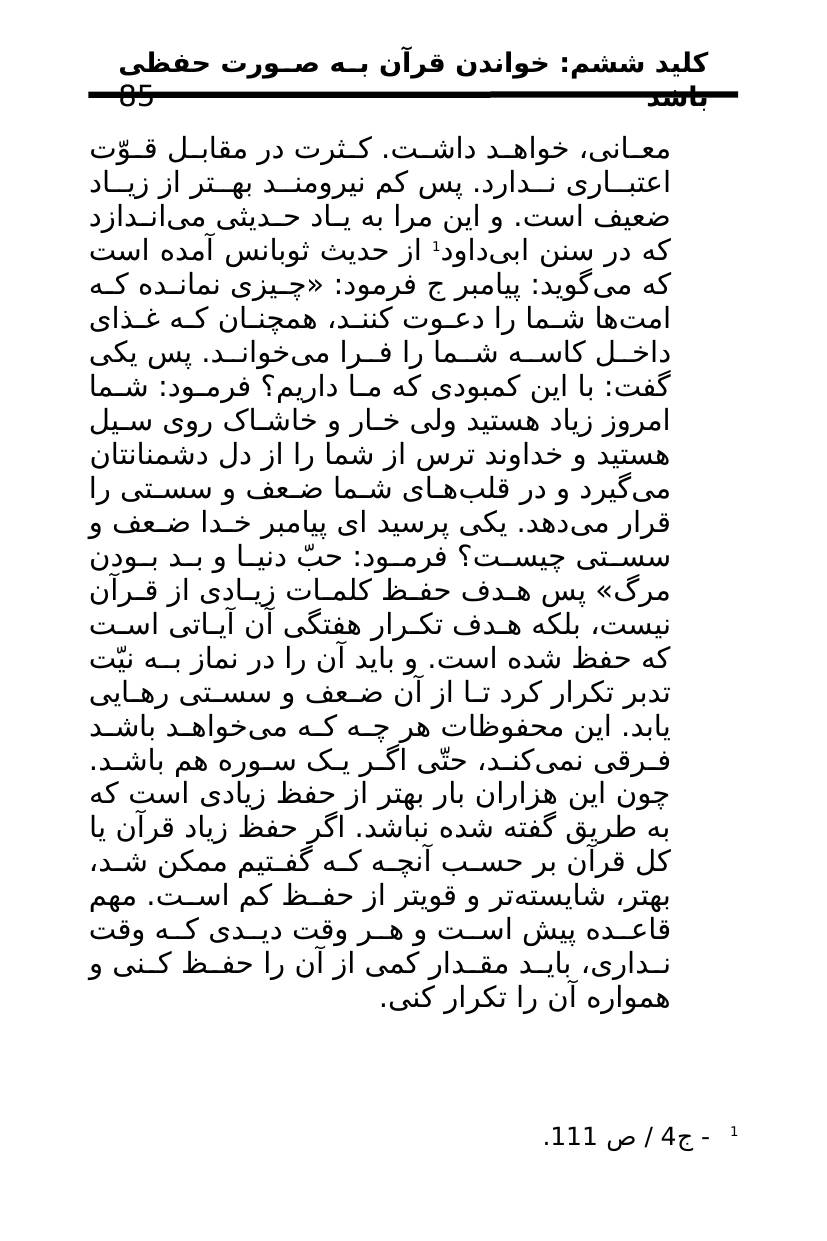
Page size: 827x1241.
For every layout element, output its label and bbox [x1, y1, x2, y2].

list [89, 132, 708, 1014]
